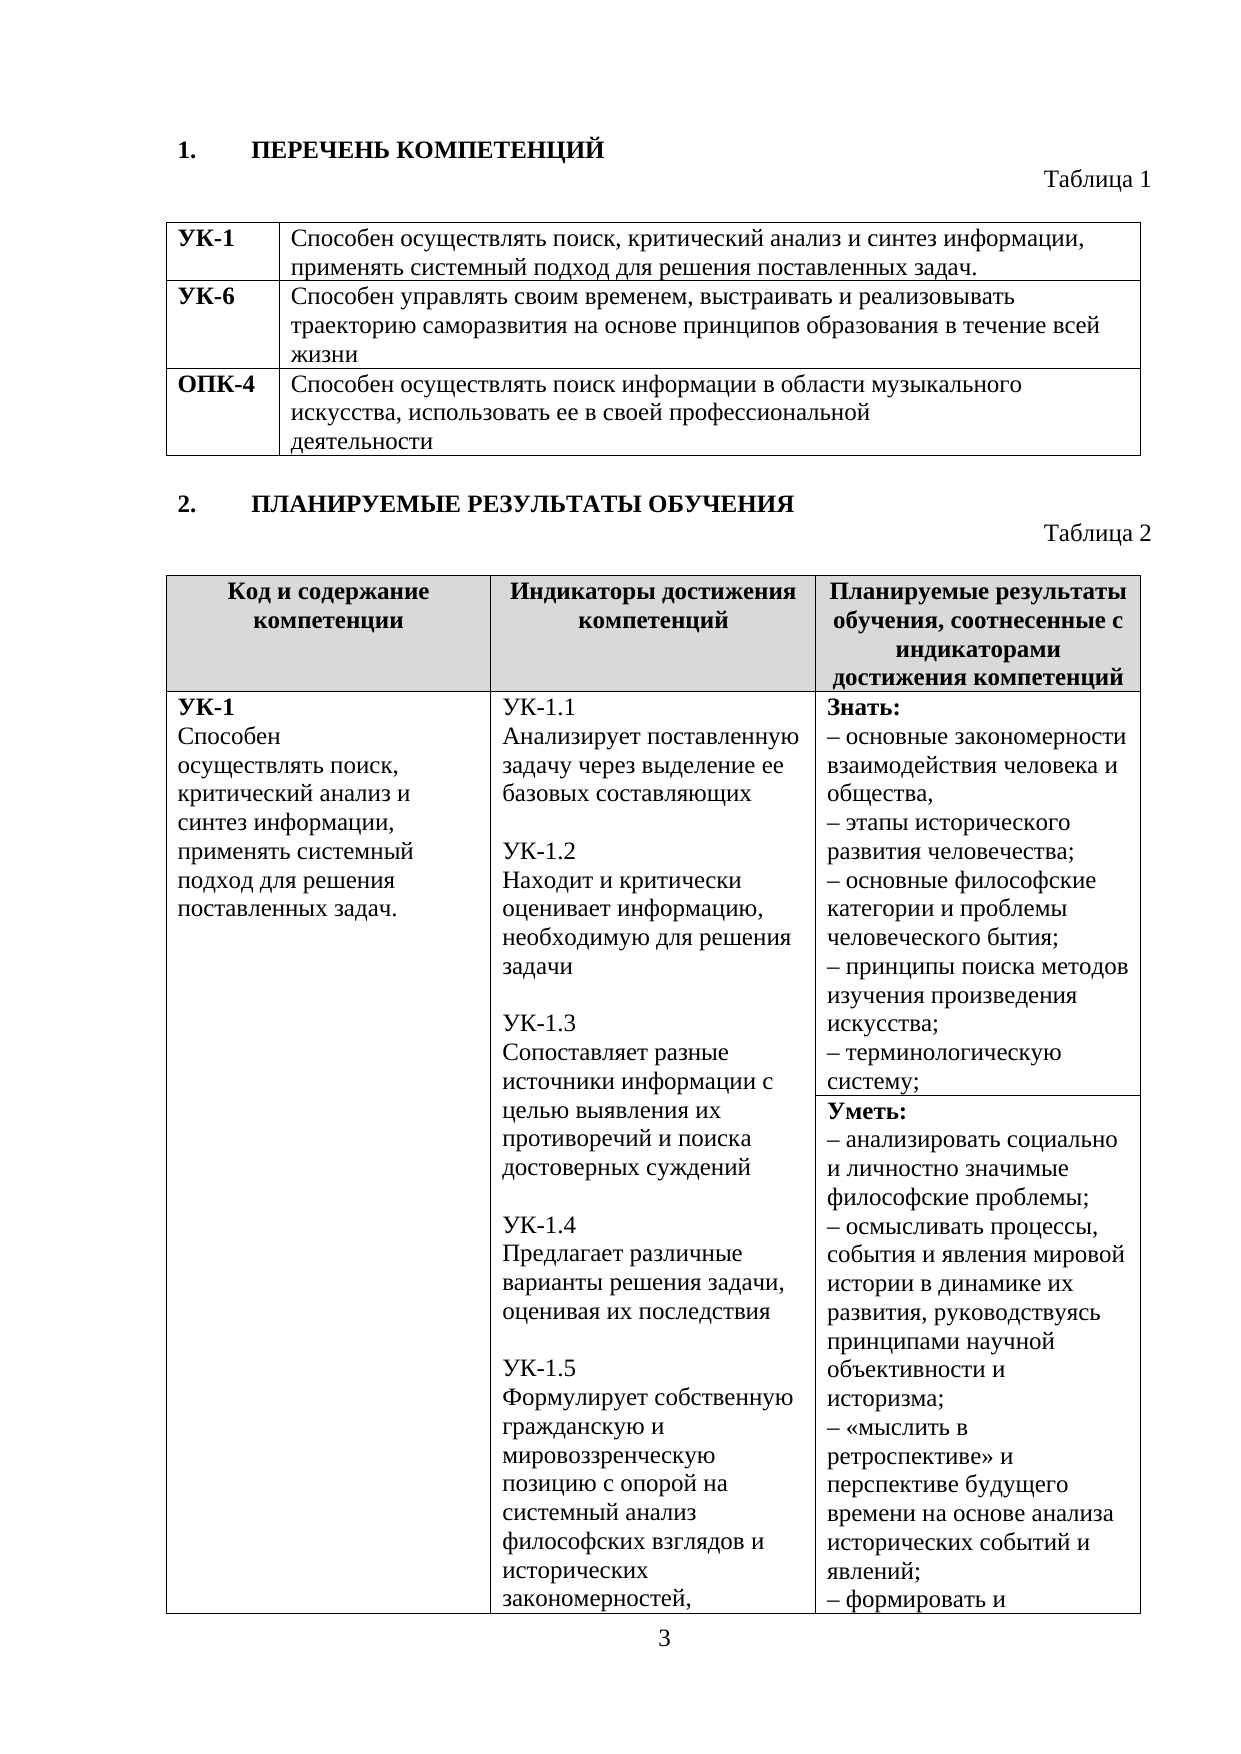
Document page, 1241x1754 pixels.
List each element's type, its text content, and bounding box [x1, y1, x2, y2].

table_cell УК-1 Способен осуществлять поиск, критический анализ и синтез информации, применять системный подход для решения поставленных задач. [167, 692, 490, 1613]
table_cell Способен осуществлять поиск информации в области музыкального искусства, использовать ее в своей профессиональной деятельности [280, 369, 1140, 455]
table_header УК-1 [167, 223, 279, 280]
table_cell Знать: – основные закономерности взаимодействия человека и общества, – этапы исторического развития человечества; – основные философские категории и проблемы человеческого бытия; – принципы поиска методов изучения произведения искусства; – терминологическую систему; [816, 692, 1140, 1095]
table_header Планируемые результаты обучения, соотнесенные с индикаторами достижения компетенций [816, 576, 1140, 691]
list Таблица 2 [177, 518, 1152, 546]
subtitle ПЛАНИРУЕМЫЕ РЕЗУЛЬТАТЫ ОБУЧЕНИЯ [177, 489, 1152, 518]
table_cell ОПК-4 [167, 369, 279, 455]
table_cell УК-6 [167, 281, 279, 368]
list Таблица 1 [177, 164, 1152, 193]
table_cell Способен управлять своим временем, выстраивать и реализовывать траекторию саморазвития на основе принципов образования в течение всей жизни [280, 281, 1140, 368]
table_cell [816, 1096, 1140, 1613]
subtitle ПЕРЕЧЕНЬ КОМПЕТЕНЦИЙ [177, 136, 1152, 164]
table_header Индикаторы достижения компетенций [491, 576, 815, 691]
table_cell УК-1.1 Анализирует поставленную задачу через выделение ее базовых составляющих УК-1.2 Находит и критически оценивает информацию, необходимую для решения задачи УК-1.3 Сопоставляет разные источники информации с целью выявления их противоречий и поиска достоверных суждений УК-1.4 Предлагает различные варианты решения задачи, оценивая их последствия УК-1.5 Формулирует собственную гражданскую и мировоззренческую позицию с опорой на системный анализ философских взглядов и исторических закономерностей, процессов, явлений и событий [491, 692, 815, 1613]
table_header Код и содержание компетенции [167, 576, 490, 691]
table_header Способен осуществлять поиск, критический анализ и синтез информации, применять системный подход для решения поставленных задач. [280, 223, 1140, 280]
